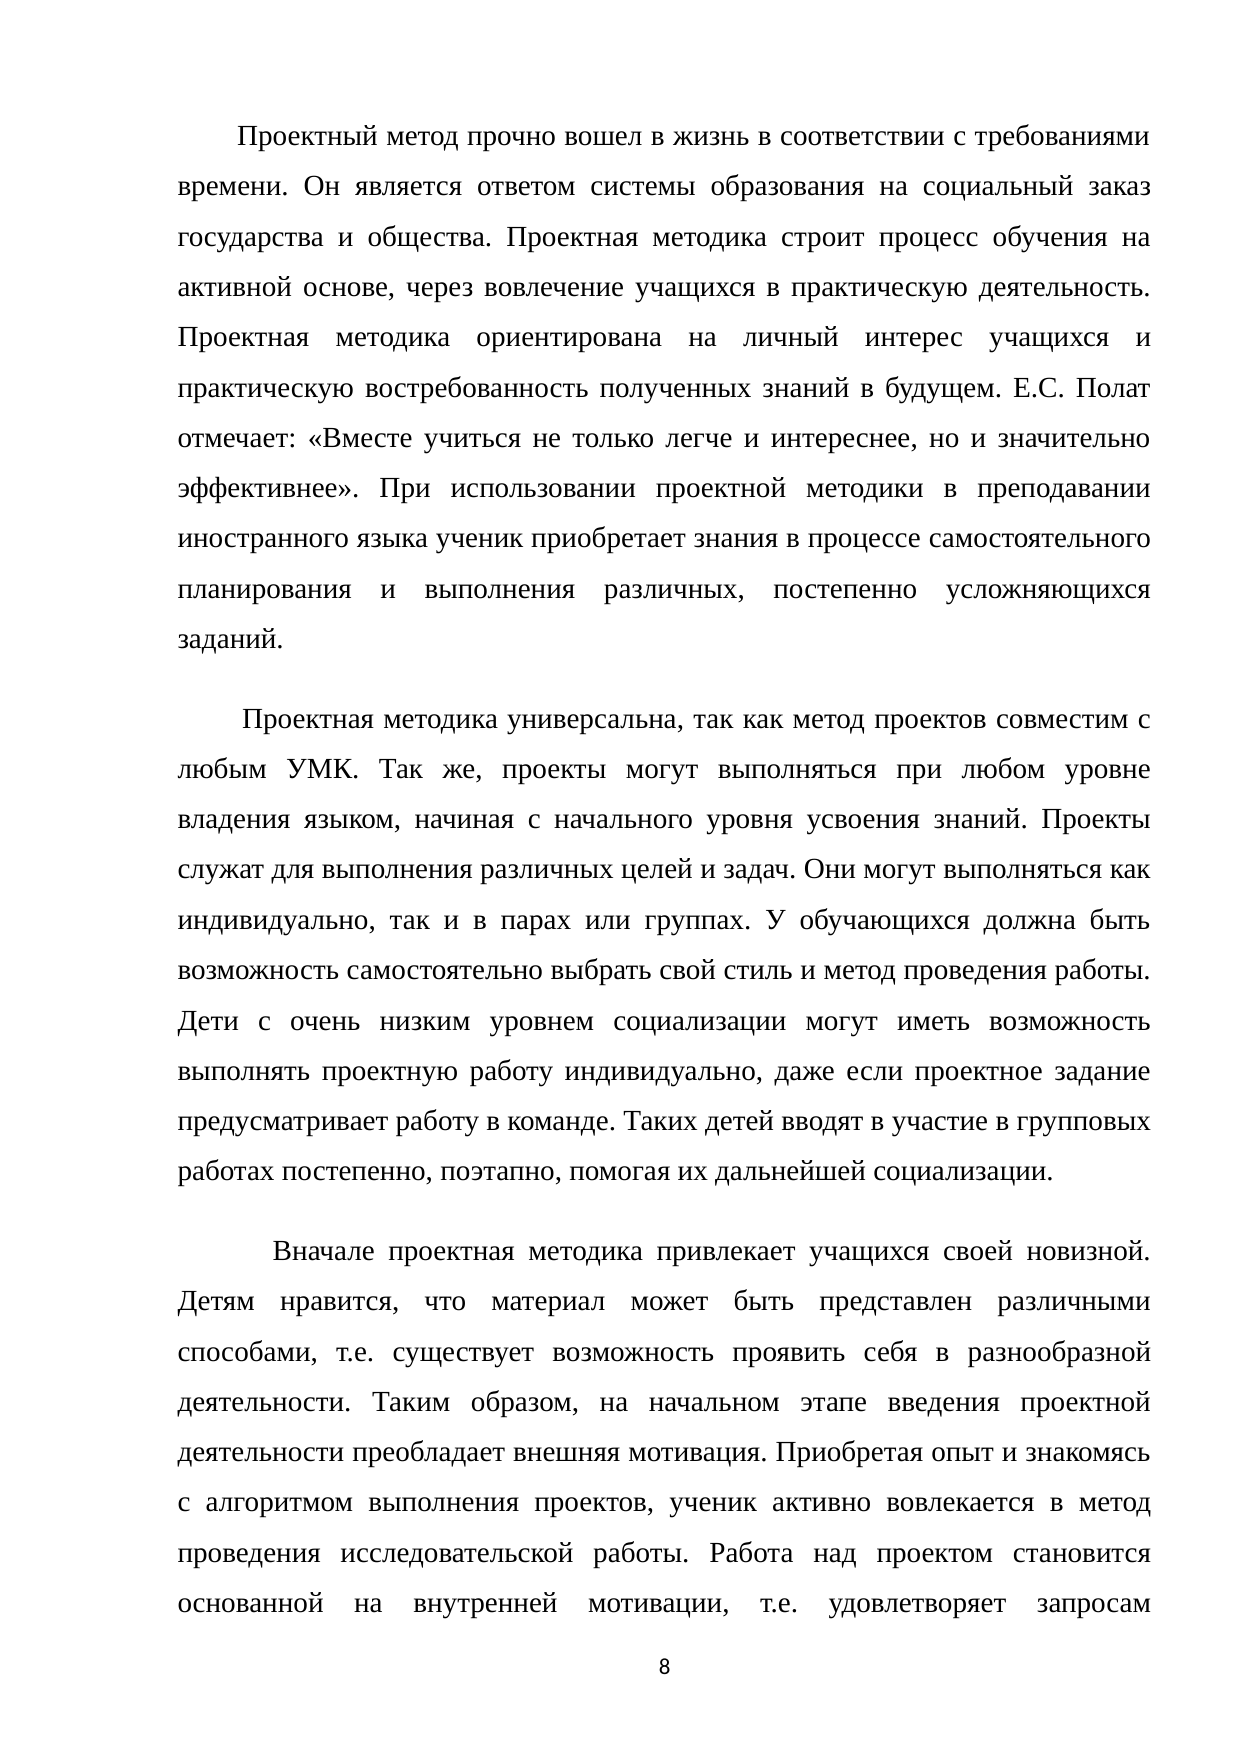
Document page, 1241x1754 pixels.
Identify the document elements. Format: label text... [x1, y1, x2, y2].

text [177, 1233, 1152, 1619]
text Проектный метод прочно вошел в жизнь в соответствии с требованиями времени. Он является ответом системы образования на социальный заказ государства и общества. Проектная методика строит процесс обучения на активной основе, через вовлечение учащихся в практическую деятельность. Проектная методика ориентирована на личный интерес учащихся и практическую востребованность полученных знаний в будущем. Е.С. Полат отмечает: «Вместе учиться не только легче и интереснее, но и значительно эффективнее». При использовании проектной методики в преподавании иностранного языка ученик приобретает знания в процессе самостоятельного планирования и выполнения различных, постепенно усложняющихся заданий. [177, 118, 1152, 655]
text Проектная методика универсальна, так как метод проектов совместим с любым УМК. Так же, проекты могут выполняться при любом уровне владения языком, начиная с начального уровня усвоения знаний. Проекты служат для выполнения различных целей и задач. Они могут выполняться как индивидуально, так и в парах или группах. У обучающихся должна быть возможность самостоятельно выбрать свой стиль и метод проведения работы. Дети с очень низким уровнем социализации могут иметь возможность выполнять проектную работу индивидуально, даже если проектное задание предусматривает работу в команде. Таких детей вводят в участие в групповых работах постепенно, поэтапно, помогая их дальнейшей социализации. [177, 701, 1152, 1187]
